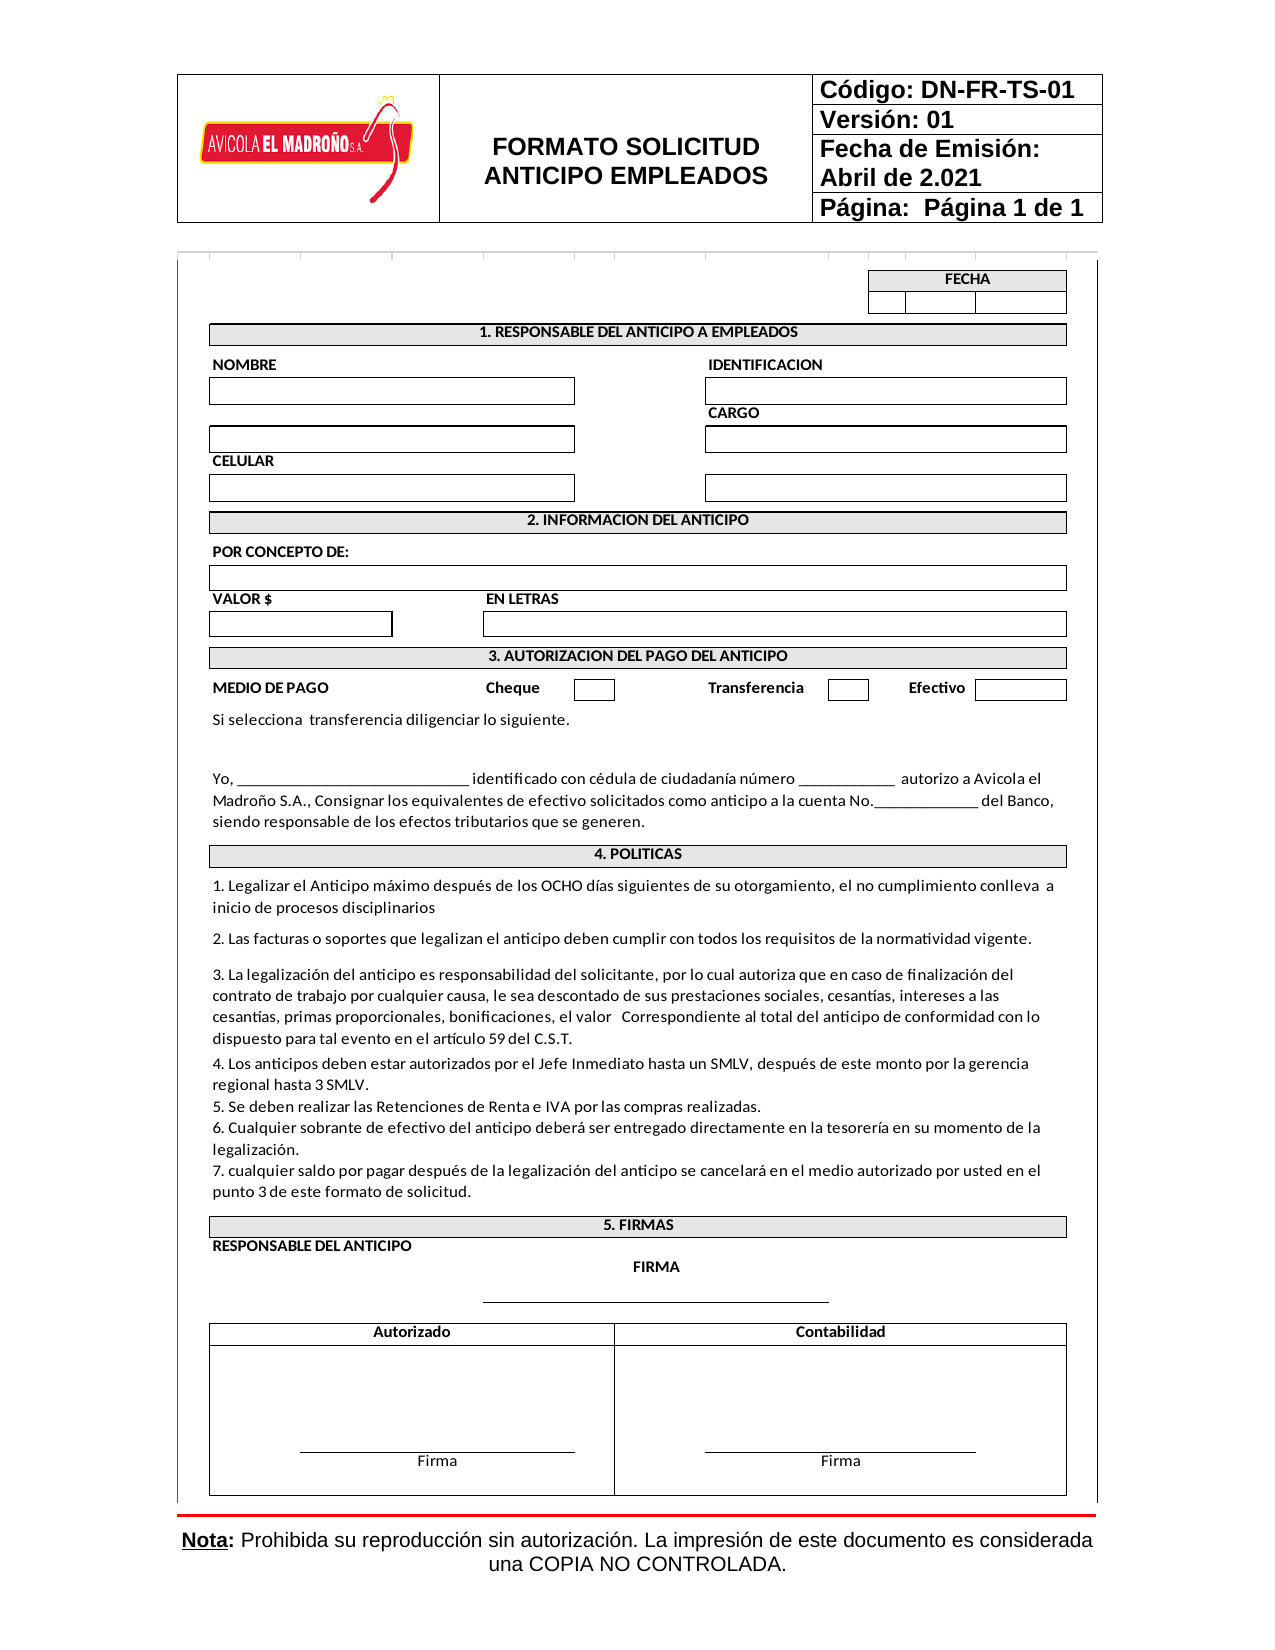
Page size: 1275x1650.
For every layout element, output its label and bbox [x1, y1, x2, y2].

picture [195, 93, 414, 203]
